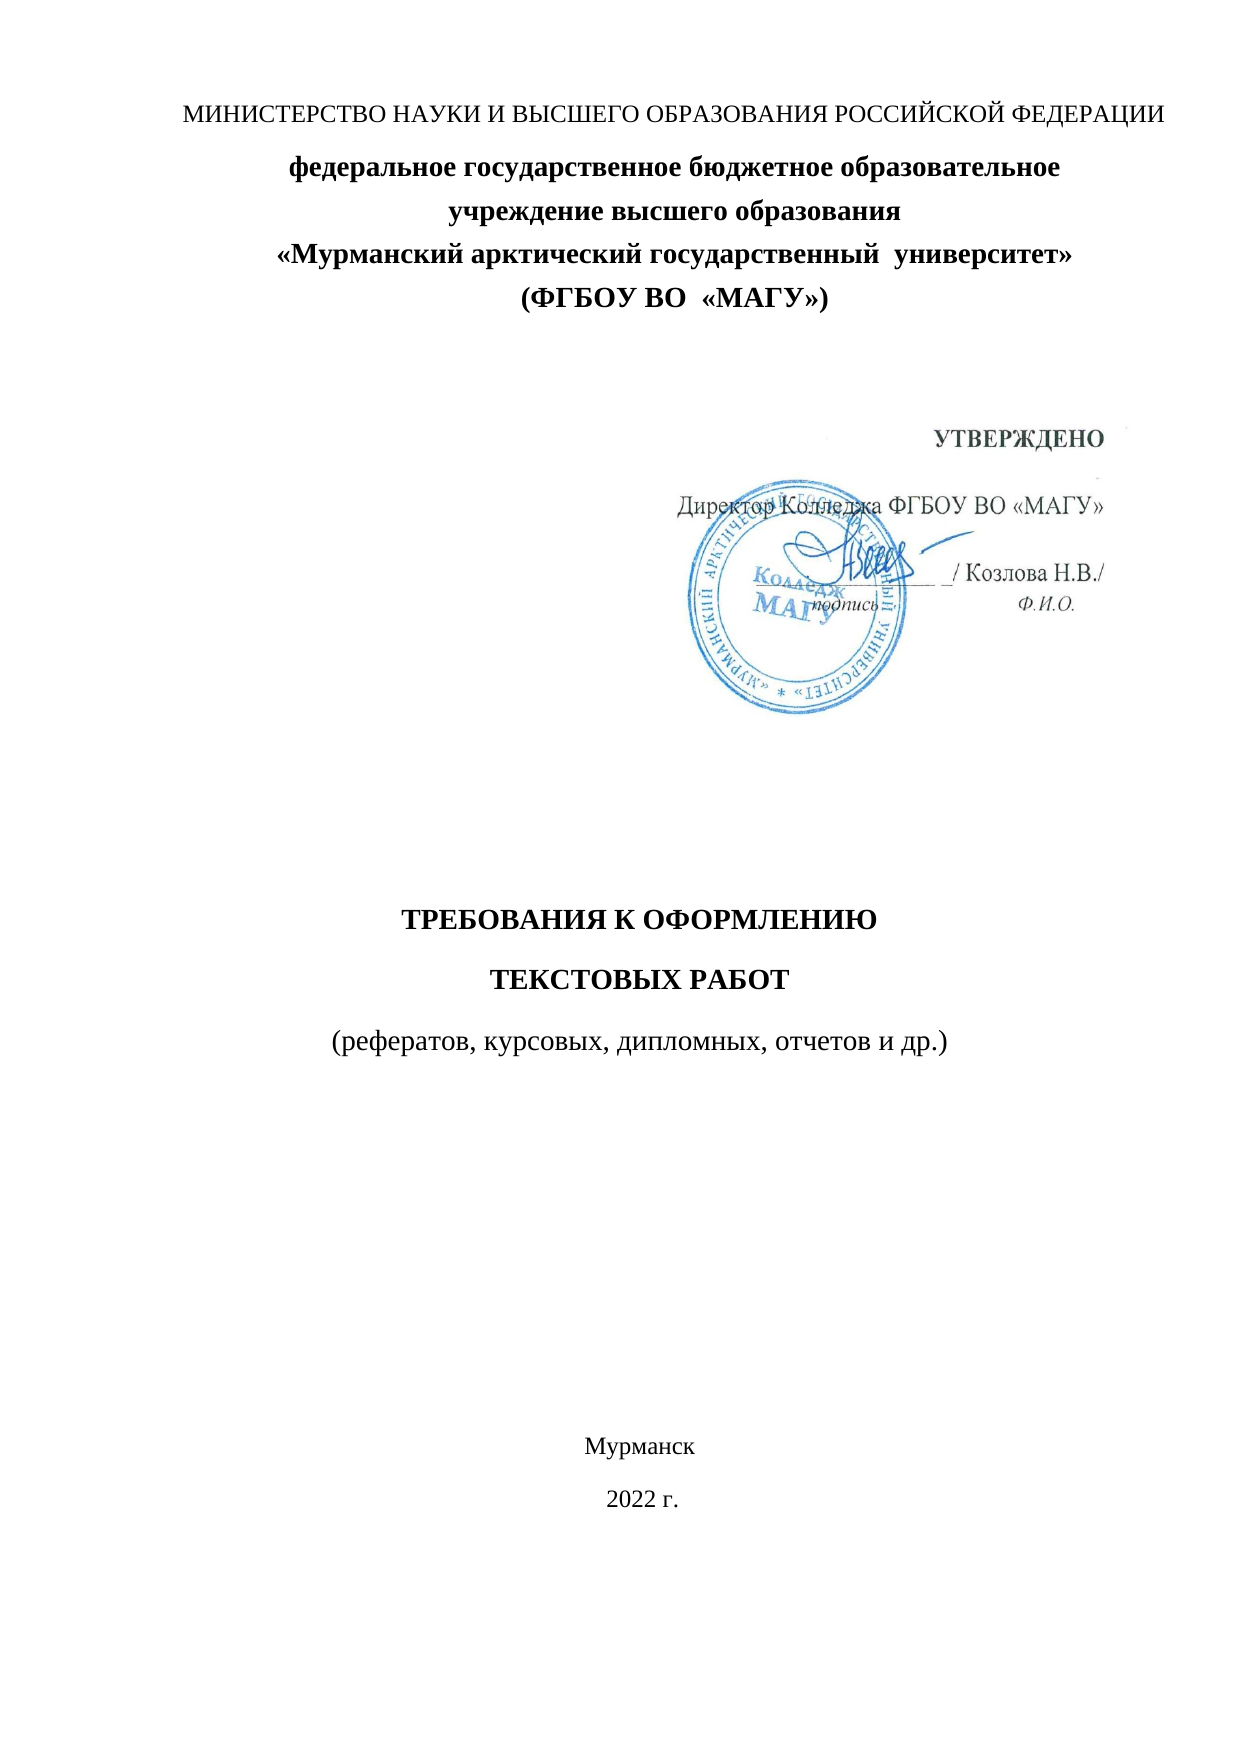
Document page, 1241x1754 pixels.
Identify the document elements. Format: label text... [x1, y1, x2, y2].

text 2022 г. [112, 1484, 1167, 1513]
table_header федеральное государственное бюджетное образовательное учреждение высшего образования «Мурманский арктический государственный университет» (ФГБОУ ВО «МАГУ») [176, 138, 1173, 357]
picture [627, 421, 1147, 724]
text (рефератов, курсовых, дипломных, отчетов и др.) [112, 1023, 1167, 1057]
text Требования к оформлению [112, 902, 1167, 935]
text МИНИСТЕРСТВО НАУКИ И ВЫСШЕГО ОБРАЗОВАНИЯ РОССИЙСКОЙ ФЕДЕРАЦИИ [0, 99, 1167, 128]
text Мурманск [112, 1431, 1167, 1459]
text текстовых работ [112, 962, 1167, 996]
